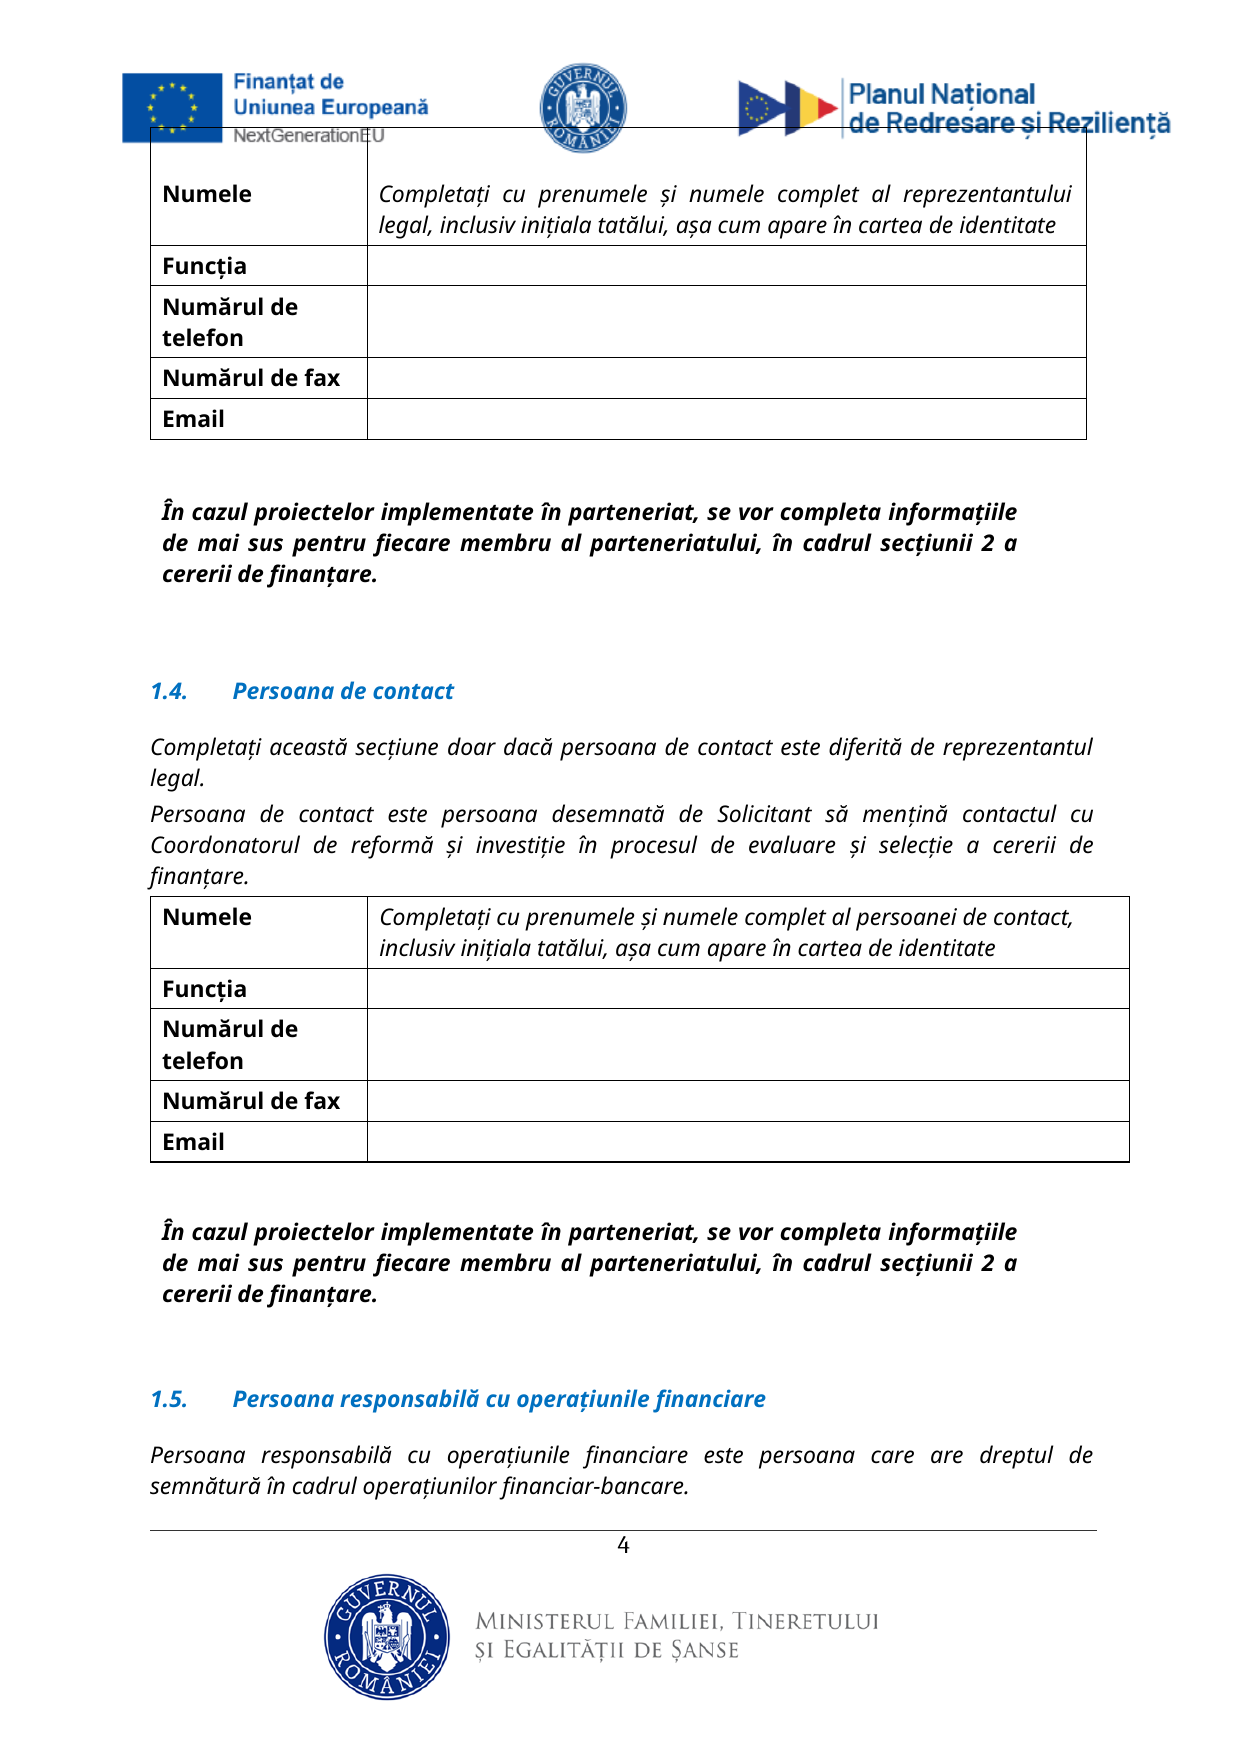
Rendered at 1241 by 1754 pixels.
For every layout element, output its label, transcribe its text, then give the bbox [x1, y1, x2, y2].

table_cell Numărul de fax [151, 358, 367, 398]
table_cell În cazul proiectelor implementate în parteneriat, se vor completa informațiile de mai sus pentru fiecare membru al parteneriatului, în cadrul secțiunii 2 a cererii de finanțare. [151, 1163, 1032, 1314]
table_header Numele [151, 128, 367, 245]
picture [69, 43, 1177, 174]
list Persoana responsabilă cu operaţiunile financiare [150, 1382, 1097, 1414]
table_header Numele [151, 897, 367, 968]
table_cell [368, 246, 1086, 285]
table_cell Funcţia [151, 969, 367, 1008]
table_cell Email [151, 399, 367, 438]
table_cell Numărul de telefon [151, 1009, 367, 1080]
table_cell [368, 399, 1086, 438]
table_header Completaţi cu prenumele şi numele complet al reprezentantului legal, inclusiv iniţiala tatălui, aşa cum apare în cartea de identitate [368, 128, 1086, 245]
table_cell [368, 286, 1086, 357]
table_cell În cazul proiectelor implementate în parteneriat, se vor completa informațiile de mai sus pentru fiecare membru al parteneriatului, în cadrul secțiunii 2 a cererii de finanțare. [151, 440, 1032, 594]
table_cell [368, 1081, 1129, 1121]
text Persoana responsabilă cu operaţiunile financiare este persoana care are dreptul de semnătură în cadrul operaţiunilor financiar-bancare. [150, 1439, 1097, 1501]
table_cell [368, 1122, 1129, 1161]
picture [322, 1572, 878, 1701]
list Persoana de contact [150, 675, 1097, 706]
table_cell [368, 969, 1129, 1008]
table_cell Funcţia [151, 246, 367, 285]
text Completaţi această secţiune doar dacă persoana de contact este diferită de reprezentantul legal. [150, 731, 1097, 794]
table_cell Numărul de telefon [151, 286, 367, 357]
text Persoana de contact este persoana desemnată de Solicitant să menţină contactul cu Coordonatorul de reformă și investiție în procesul de evaluare şi selecţie a cererii de finanţare. [150, 798, 1097, 892]
table_cell Numărul de fax [151, 1081, 367, 1121]
table_cell [368, 1009, 1129, 1080]
table_cell [368, 358, 1086, 398]
table_cell Email [151, 1122, 367, 1161]
table_header Completaţi cu prenumele şi numele complet al persoanei de contact, inclusiv iniţiala tatălui, aşa cum apare în cartea de identitate [368, 897, 1129, 968]
